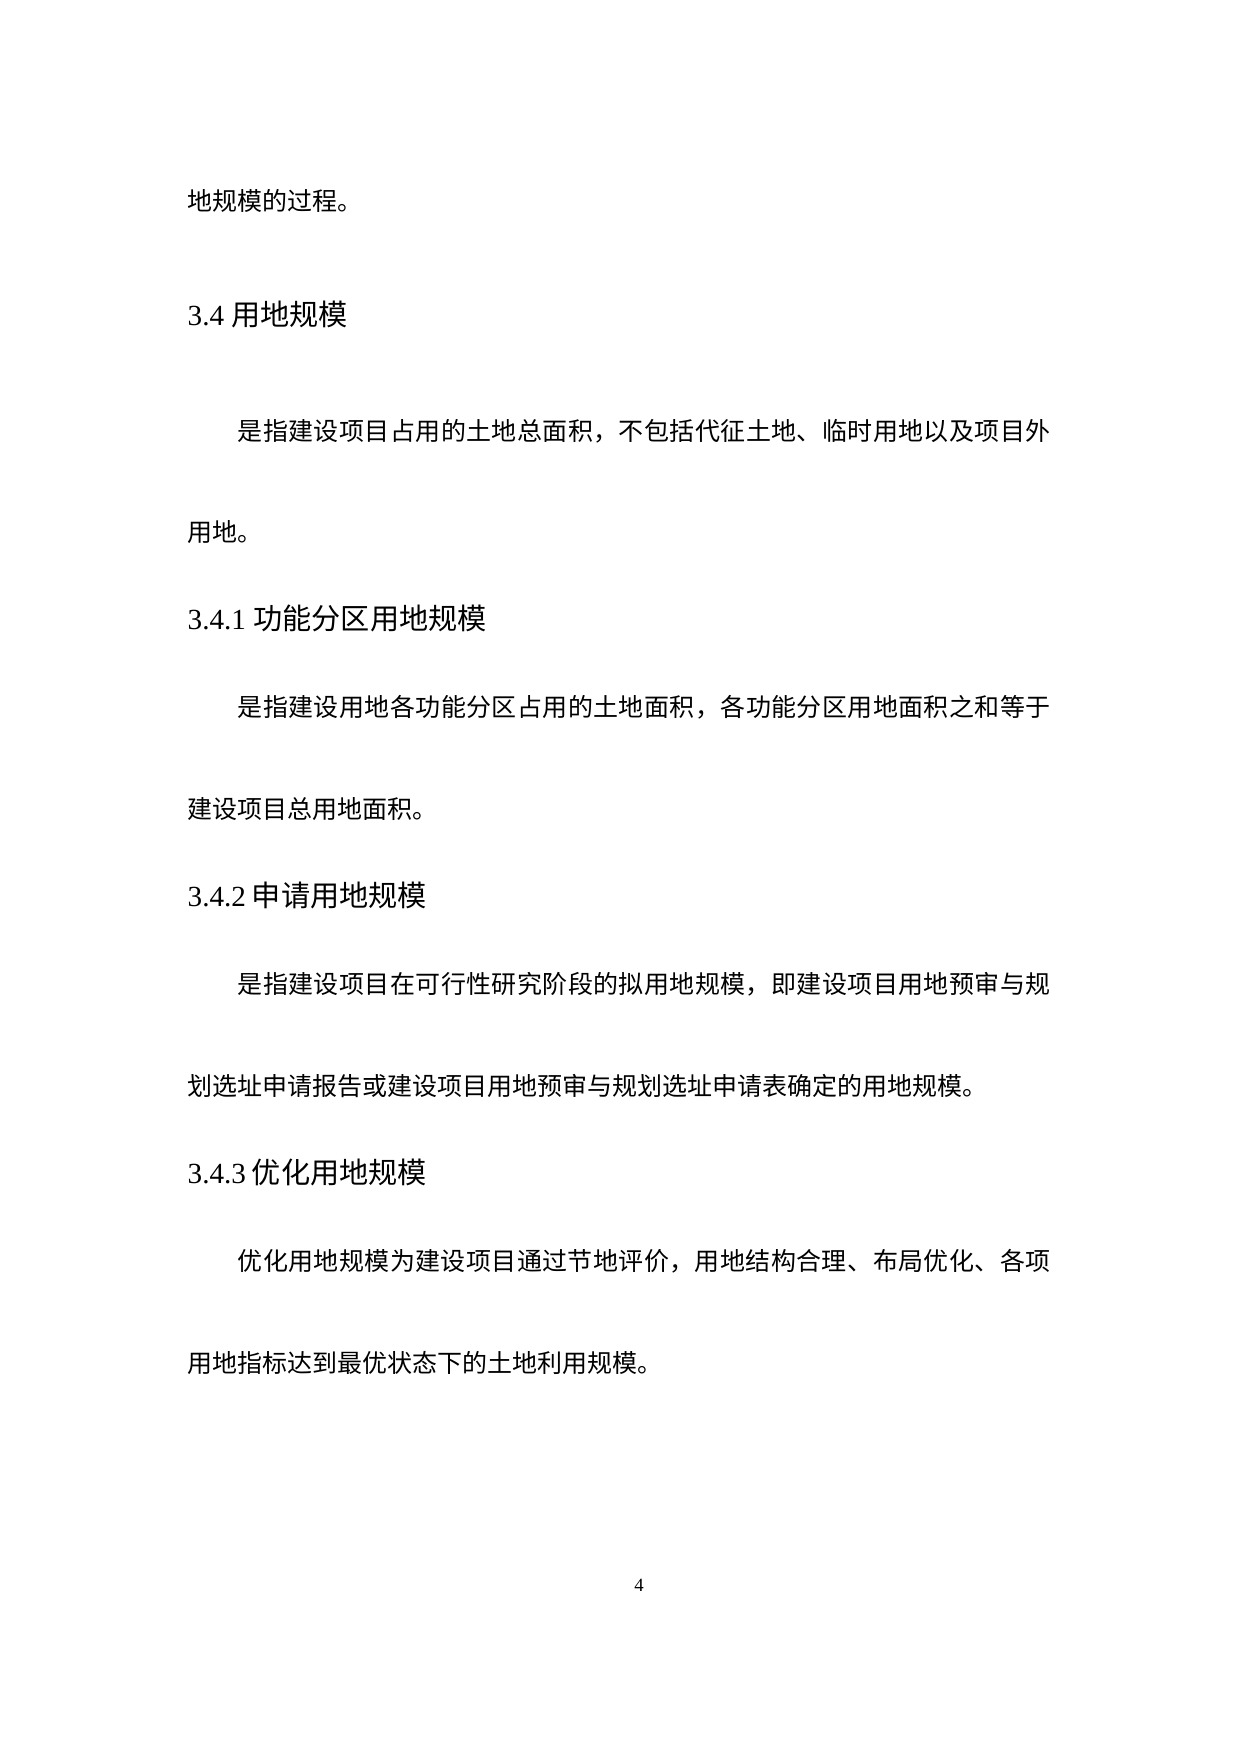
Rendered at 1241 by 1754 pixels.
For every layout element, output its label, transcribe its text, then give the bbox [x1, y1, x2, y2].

text 优化用地规模为建设项目通过节地评价，用地结构合理、布局优化、各项用地指标达到最优状态下的土地利用规模。 [187, 1226, 1053, 1396]
text 是指建设项目在可行性研究阶段的拟用地规模，即建设项目用地预审与规划选址申请报告或建设项目用地预审与规划选址申请表确定的用地规模。 [187, 949, 1053, 1119]
text 是指建设项目占用的土地总面积，不包括代征土地、临时用地以及项目外用地。 [187, 395, 1053, 565]
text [187, 166, 1053, 234]
subtitle 3.4.3优化用地规模 [187, 1137, 1053, 1205]
subtitle 3.4 用地规模 [187, 279, 1053, 347]
subtitle 3.4.1 功能分区用地规模 [187, 583, 1053, 651]
subtitle 3.4.2申请用地规模 [187, 860, 1053, 928]
text 是指建设用地各功能分区占用的土地面积，各功能分区用地面积之和等于建设项目总用地面积。 [187, 672, 1053, 842]
